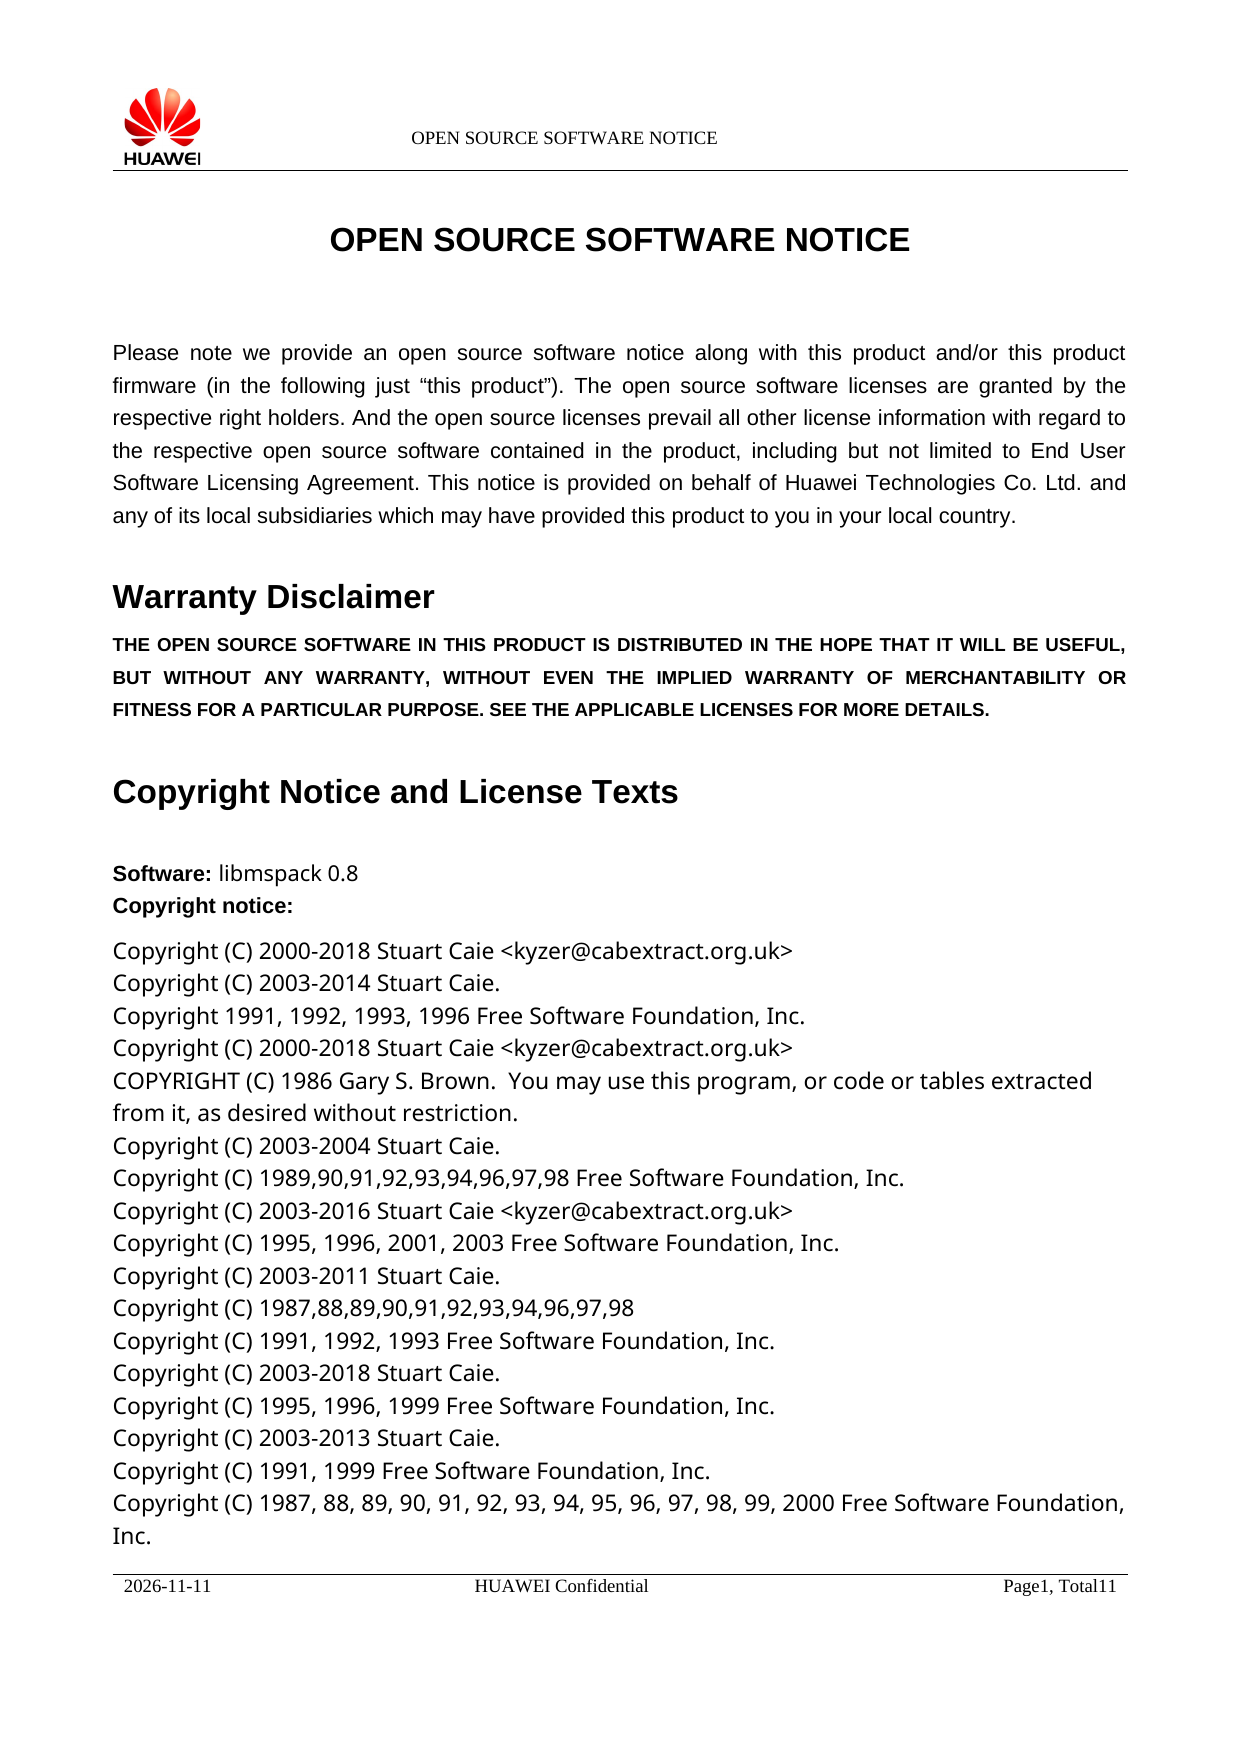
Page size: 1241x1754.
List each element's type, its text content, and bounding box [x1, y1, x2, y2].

text The open source software in this product is distributed in the hope that it will be useful, but WITHOUT ANY WARRANTY, without even the implied warranty of MERCHANTABILITY or FITNESS FOR A PARTICULAR PURPOSE. See the applicable licenses for more details. [112, 629, 1128, 726]
text Copyright Notice and License Texts [112, 759, 1128, 824]
text OPEN SOURCE SOFTWARE NOTICE [112, 206, 1128, 271]
text Warranty Disclaimer [112, 564, 1128, 629]
text Copyright notice: [112, 889, 1128, 921]
text Please note we provide an open source software notice along with this product and/or this product firmware (in the following just “this product”). The open source software licenses are granted by the respective right holders. And the open source licenses prevail all other license information with regard to the respective open source software contained in the product, including but not limited to End User Software Licensing Agreement. This notice is provided on behalf of Huawei Technologies Co. Ltd. and any of its local subsidiaries which may have provided this product to you in your local country. [112, 336, 1128, 531]
title Software: libmspack 0.8 [112, 856, 1128, 889]
picture [124, 88, 201, 165]
